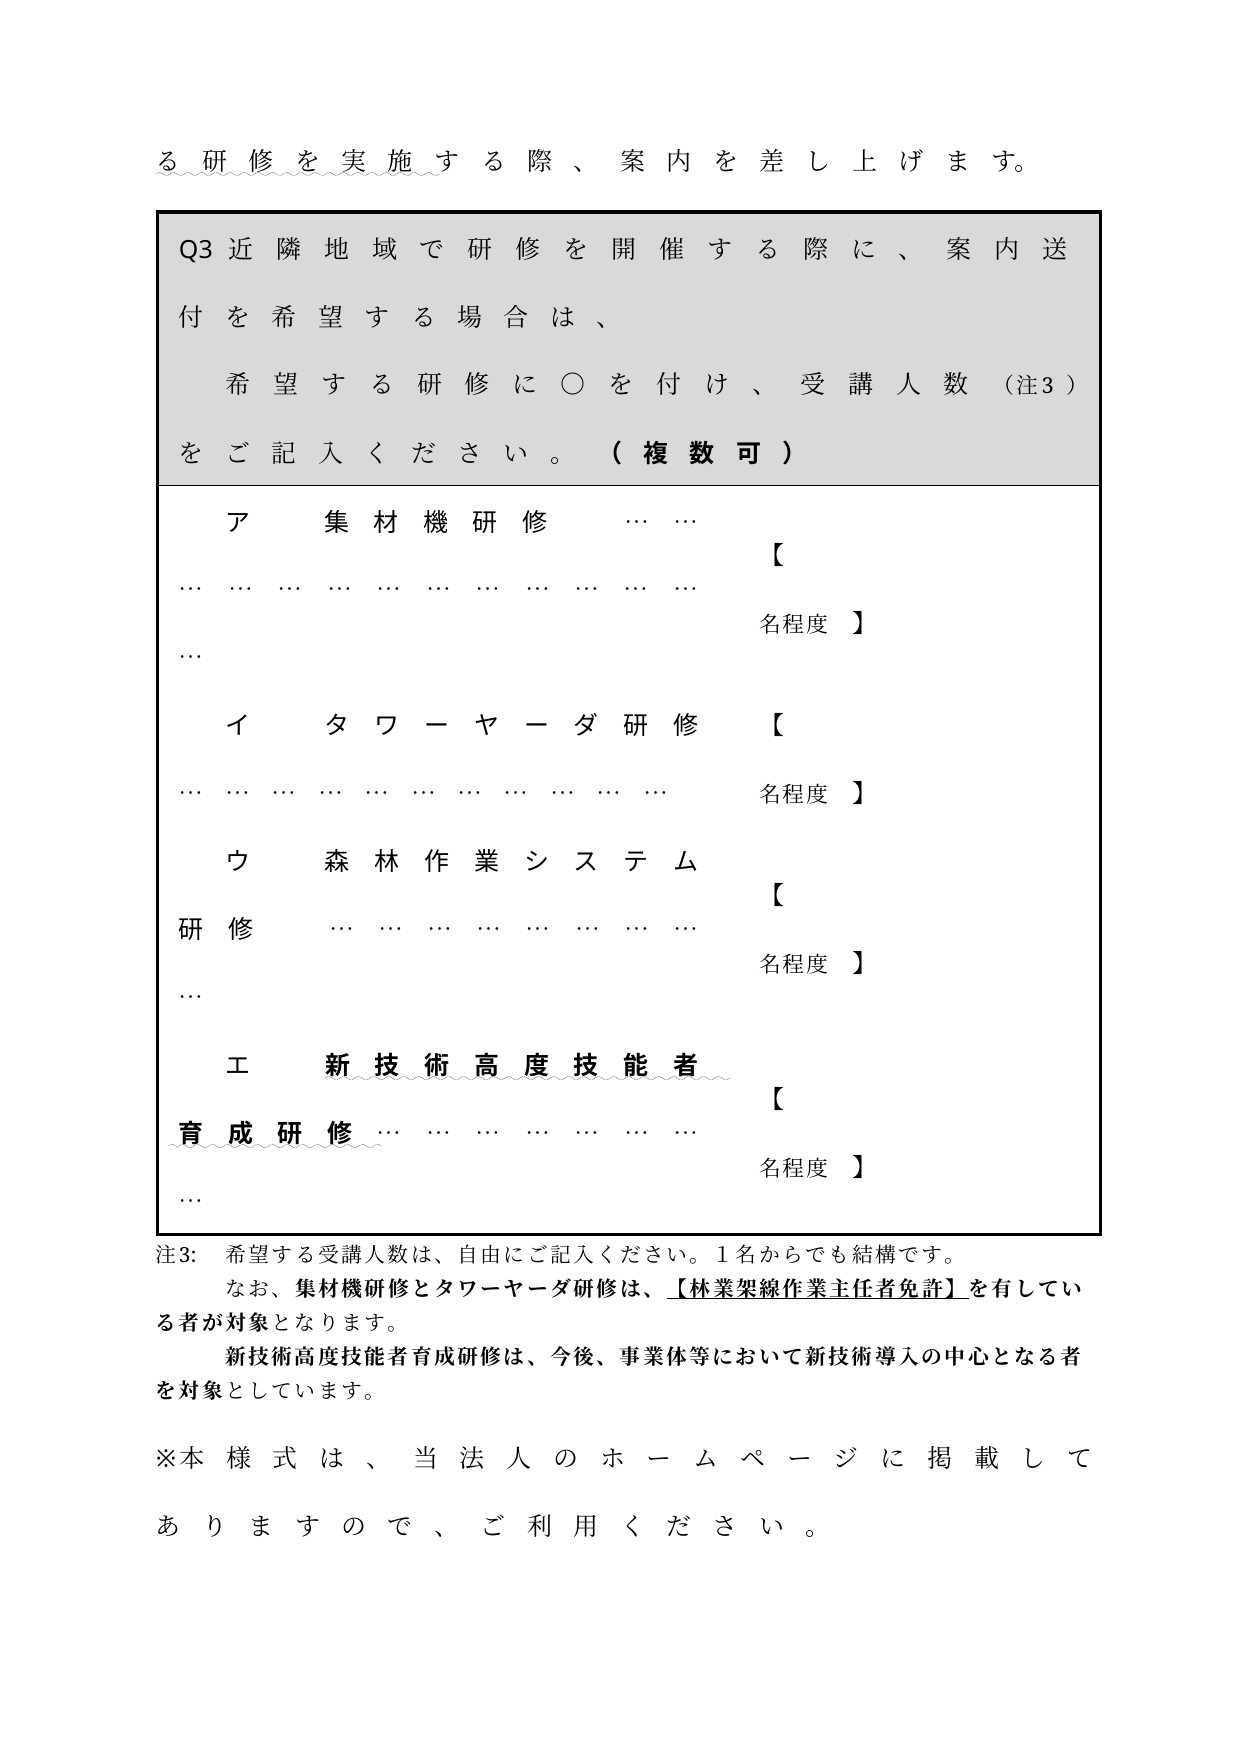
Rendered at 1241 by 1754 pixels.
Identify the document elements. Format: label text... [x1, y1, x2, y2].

table_cell 【 名程度 】 [731, 826, 1099, 1029]
text 注3: 希望する受講人数は、自由にご記入ください。１名からでも結構です。 [156, 1236, 1085, 1270]
text ※本様式は、当法人のホームページに掲載してありますので、ご利用ください。 [156, 1423, 1114, 1559]
table_cell ア 集材機研修 …………………………………… [159, 486, 731, 690]
table_cell 【 名程度 】 [731, 486, 1099, 690]
table_cell イ タワーヤーダ研修 …………………………… [159, 690, 731, 826]
text なお、集材機研修とタワーヤーダ研修は、【林業架線作業主任者免許】を有している者が対象となります。 [156, 1270, 1085, 1338]
text 新技術高度技能者育成研修は、今後、事業体等において新技術導入の中心となる者を対象としています。 [156, 1338, 1085, 1406]
table_header Q3 近隣地域で研修を開催する際に、案内送付を希望する場合は、 希望する研修に○を付け、受講人数（注3）をご記入ください。（複数可） [159, 214, 1099, 485]
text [156, 125, 1085, 193]
table_cell エ 新技術高度技能者育成研修…………………… [159, 1030, 731, 1233]
table_cell 【 名程度 】 [731, 1030, 1099, 1233]
table_cell ウ 森林作業システム研修 ……………………… [159, 826, 731, 1029]
table_cell 【 名程度 】 [731, 690, 1099, 826]
